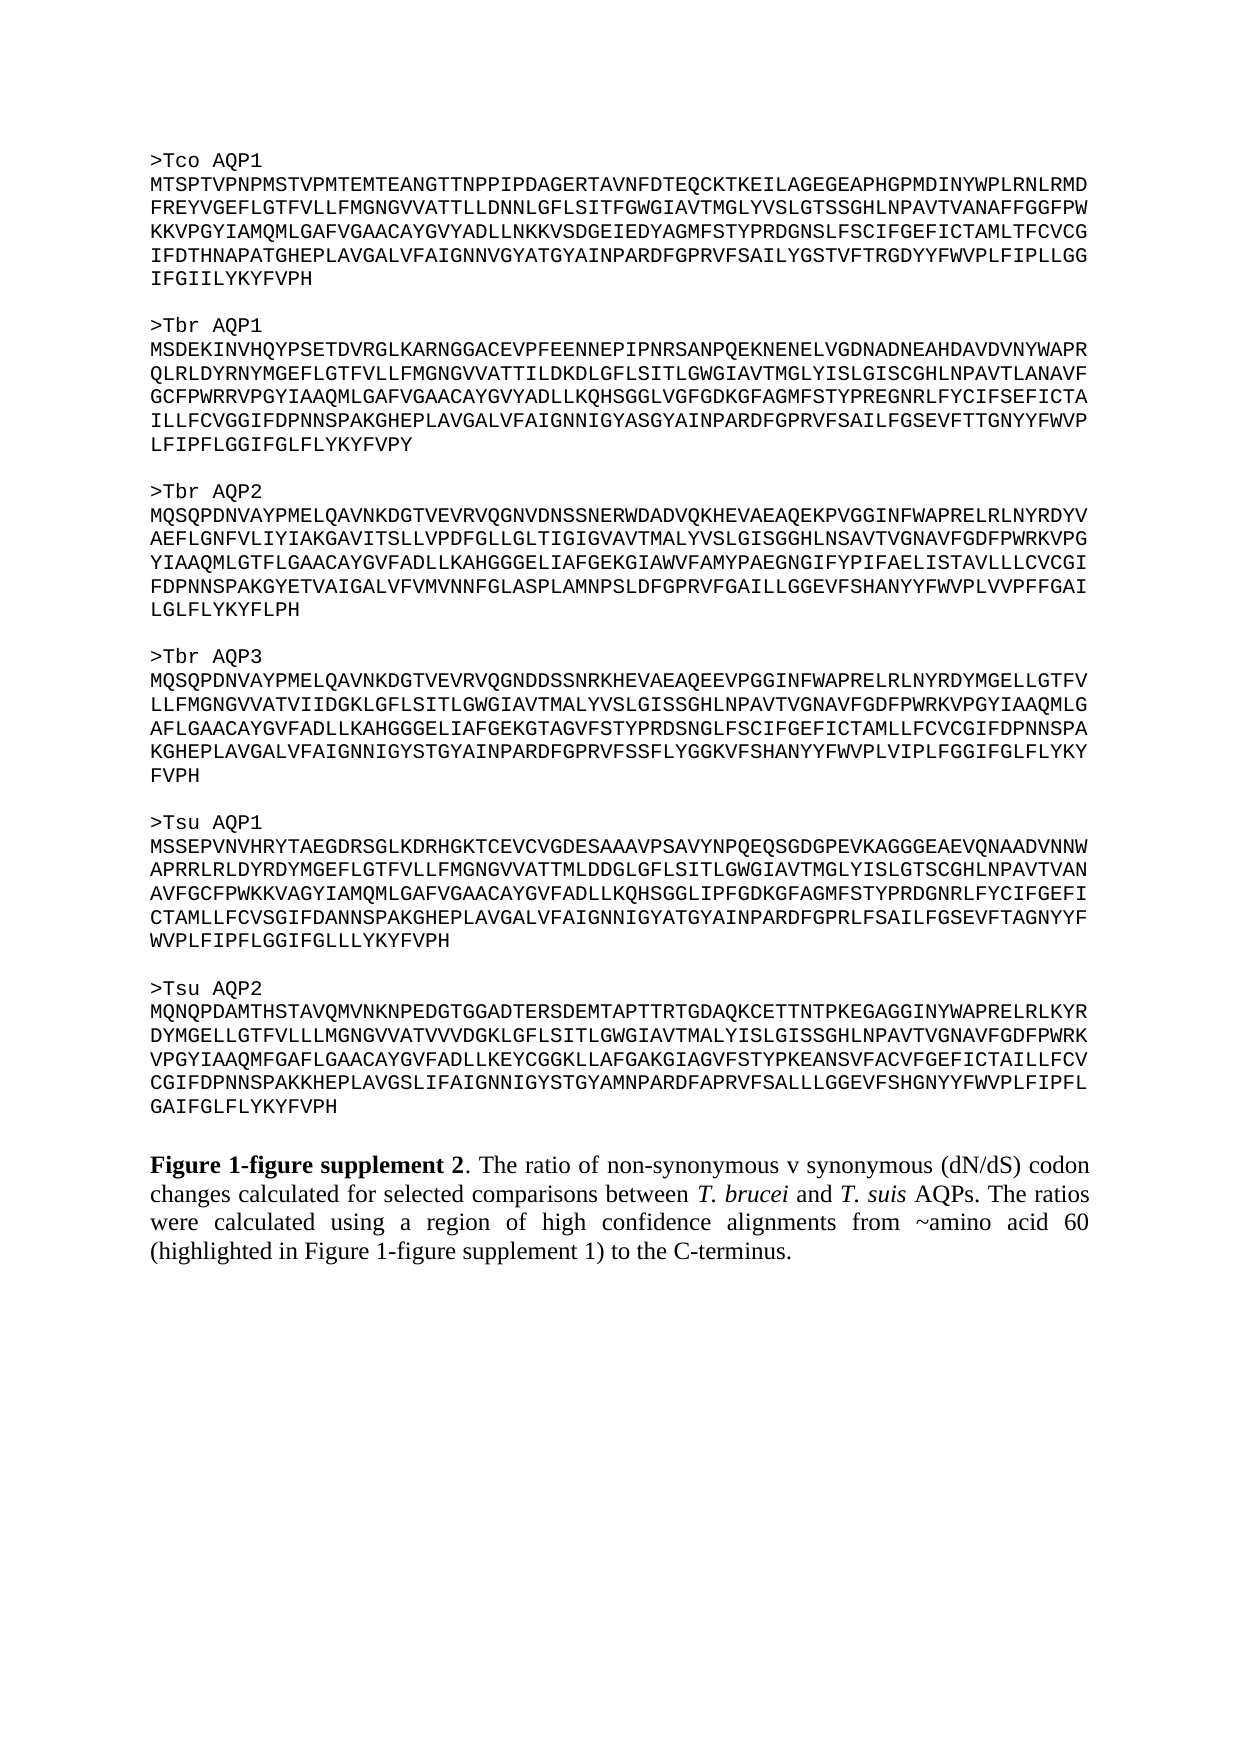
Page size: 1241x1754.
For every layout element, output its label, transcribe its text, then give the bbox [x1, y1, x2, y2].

text MQSQPDNVAYPMELQAVNKDGTVEVRVQGNVDNSSNERWDADVQKHEVAEAQEKPVGGINFWAPRELRLNYRDYVAEFLGNFVLIYIAKGAVITSLLVPDFGLLGLTIGIGVAVTMALYVSLGISGGHLNSAVTVGNAVFGDFPWRKVPGYIAAQMLGTFLGAACAYGVFADLLKAHGGGELIAFGEKGIAWVFAMYPAEGNGIFYPIFAELISTAVLLLCVCGIFDPNNSPAKGYETVAIGALVFVMVNNFGLASPLAMNPSLDFGPRVFGAILLGGEVFSHANYYFWVPLVVPFFGAILGLFLYKYFLPH [150, 505, 1090, 623]
text MQNQPDAMTHSTAVQMVNKNPEDGTGGADTERSDEMTAPTTRTGDAQKCETTNTPKEGAGGINYWAPRELRLKYRDYMGELLGTFVLLLMGNGVVATVVVDGKLGFLSITLGWGIAVTMALYISLGISSGHLNPAVTVGNAVFGDFPWRKVPGYIAAQMFGAFLGAACAYGVFADLLKEYCGGKLLAFGAKGIAGVFSTYPKEANSVFACVFGEFICTAILLFCVCGIFDPNNSPAKKHEPLAVGSLIFAIGNNIGYSTGYAMNPARDFAPRVFSALLLGGEVFSHGNYYFWVPLFIPFLGAIFGLFLYKYFVPH [150, 1001, 1090, 1119]
text Figure 1-figure supplement 2. The ratio of non-synonymous v synonymous (dN/dS) codon changes calculated for selected comparisons between T. brucei and T. suis AQPs. The ratios were calculated using a region of high confidence alignments from ~amino acid 60 (highlighted in Figure 1-figure supplement 1) to the C-terminus. [150, 1150, 1090, 1265]
text MSSEPVNVHRYTAEGDRSGLKDRHGKTCEVCVGDESAAAVPSAVYNPQEQSGDGPEVKAGGGEAEVQNAADVNNWAPRRLRLDYRDYMGEFLGTFVLLFMGNGVVATTMLDDGLGFLSITLGWGIAVTMGLYISLGTSCGHLNPAVTVANAVFGCFPWKKVAGYIAMQMLGAFVGAACAYGVFADLLKQHSGGLIPFGDKGFAGMFSTYPRDGNRLFYCIFGEFICTAMLLFCVSGIFDANNSPAKGHEPLAVGALVFAIGNNIGYATGYAINPARDFGPRLFSAILFGSEVFTAGNYYFWVPLFIPFLGGIFGLLLYKYFVPH [150, 836, 1090, 954]
text MTSPTVPNPMSTVPMTEMTEANGTTNPPIPDAGERTAVNFDTEQCKTKEILAGEGEAPHGPMDINYWPLRNLRMDFREYVGEFLGTFVLLFMGNGVVATTLLDNNLGFLSITFGWGIAVTMGLYVSLGTSSGHLNPAVTVANAFFGGFPWKKVPGYIAMQMLGAFVGAACAYGVYADLLNKKVSDGEIEDYAGMFSTYPRDGNSLFSCIFGEFICTAMLTFCVCGIFDTHNAPATGHEPLAVGALVFAIGNNVGYATGYAINPARDFGPRVFSAILYGSTVFTRGDYYFWVPLFIPLLGGIFGIILYKYFVPH [150, 174, 1090, 292]
text MSDEKINVHQYPSETDVRGLKARNGGACEVPFEENNEPIPNRSANPQEKNENELVGDNADNEAHDAVDVNYWAPRQLRLDYRNYMGEFLGTFVLLFMGNGVVATTILDKDLGFLSITLGWGIAVTMGLYISLGISCGHLNPAVTLANAVFGCFPWRRVPGYIAAQMLGAFVGAACAYGVYADLLKQHSGGLVGFGDKGFAGMFSTYPREGNRLFYCIFSEFICTAILLFCVGGIFDPNNSPAKGHEPLAVGALVFAIGNNIGYASGYAINPARDFGPRVFSAILFGSEVFTTGNYYFWVPLFIPFLGGIFGLFLYKYFVPY [150, 339, 1090, 457]
text >Tsu AQP2 [150, 978, 1090, 1001]
text >Tsu AQP1 [150, 812, 1090, 836]
text >Tbr AQP2 [150, 481, 1090, 505]
text MQSQPDNVAYPMELQAVNKDGTVEVRVQGNDDSSNRKHEVAEAQEEVPGGINFWAPRELRLNYRDYMGELLGTFVLLFMGNGVVATVIIDGKLGFLSITLGWGIAVTMALYVSLGISSGHLNPAVTVGNAVFGDFPWRKVPGYIAAQMLGAFLGAACAYGVFADLLKAHGGGELIAFGEKGTAGVFSTYPRDSNGLFSCIFGEFICTAMLLFCVCGIFDPNNSPAKGHEPLAVGALVFAIGNNIGYSTGYAINPARDFGPRVFSSFLYGGKVFSHANYYFWVPLVIPLFGGIFGLFLYKYFVPH [150, 670, 1090, 788]
text >Tbr AQP3 [150, 647, 1090, 670]
text >Tco AQP1 [150, 150, 1090, 174]
text >Tbr AQP1 [150, 316, 1090, 339]
